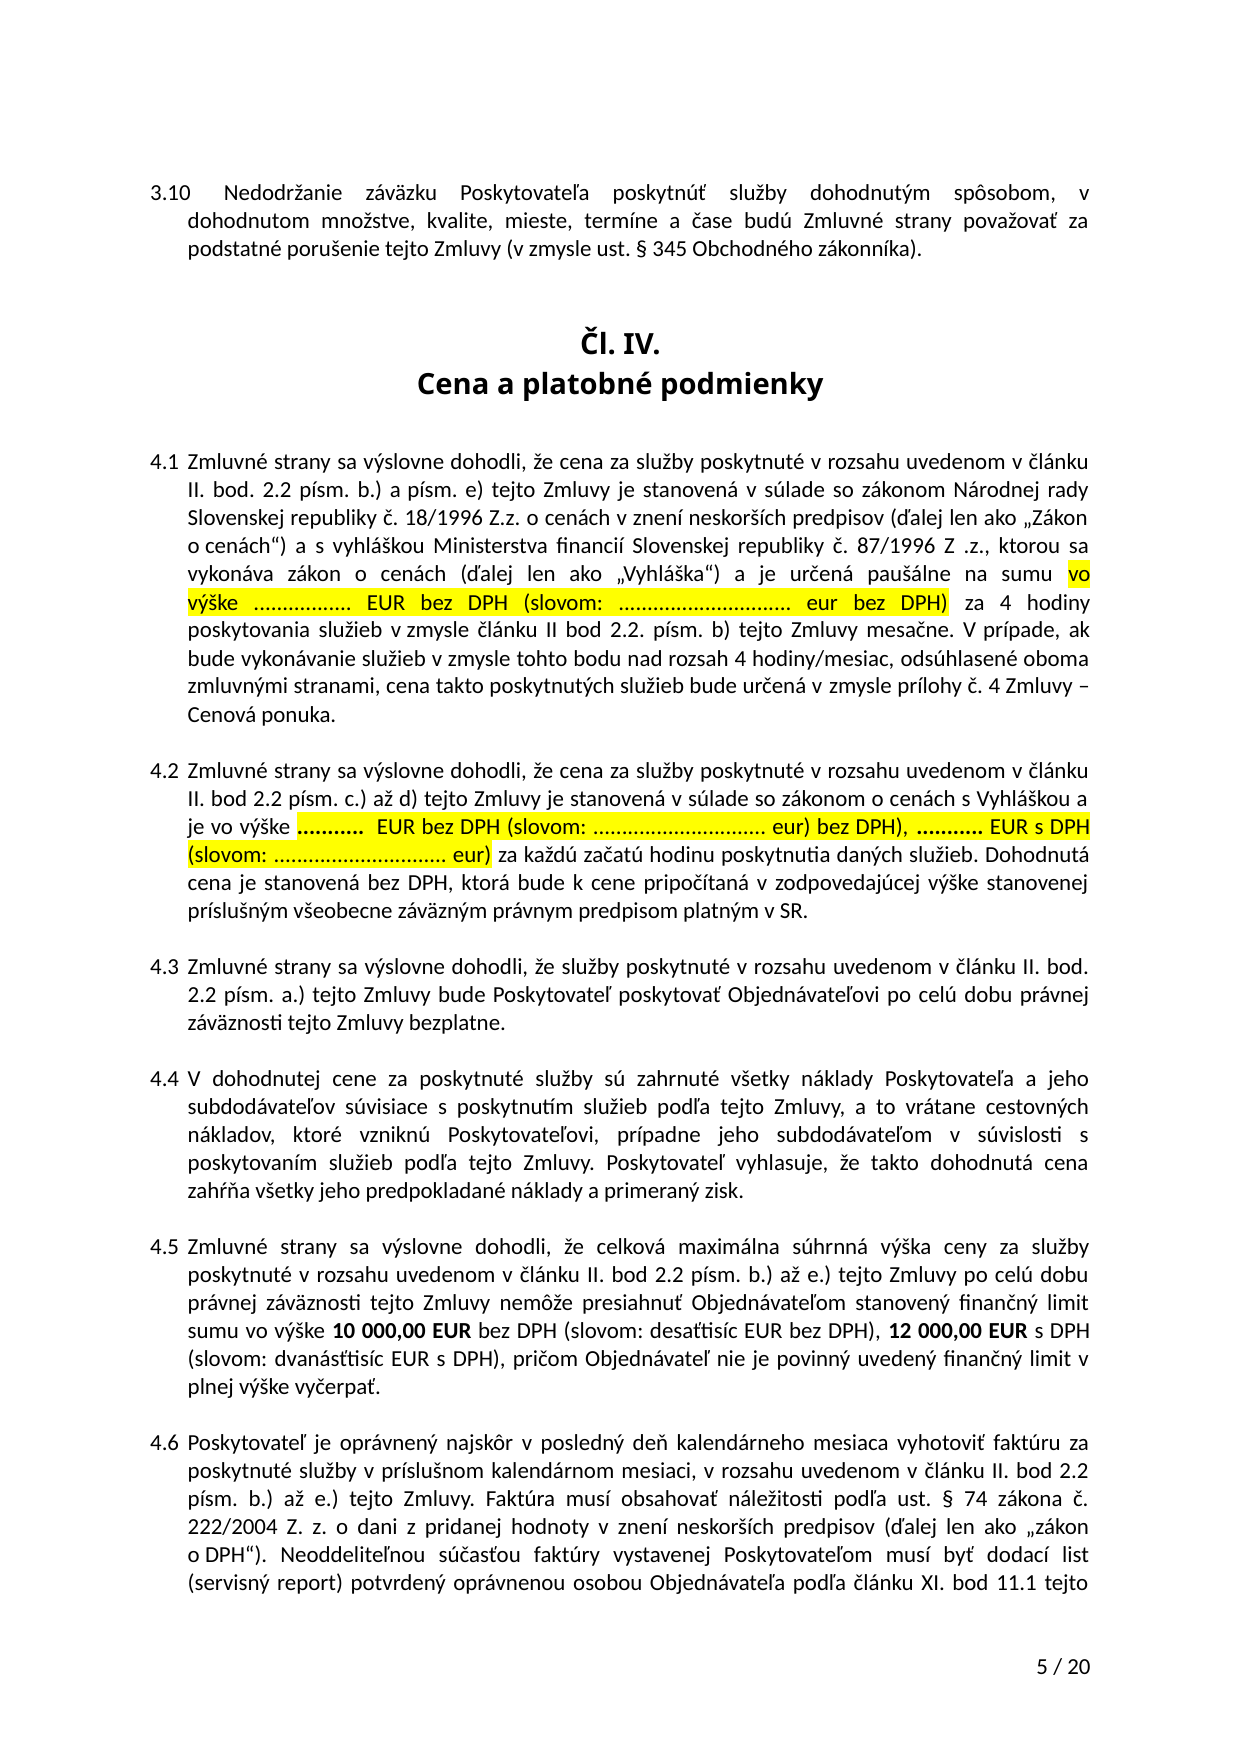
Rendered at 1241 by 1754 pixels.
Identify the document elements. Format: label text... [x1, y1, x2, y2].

subtitle Cena a platobné podmienky [150, 363, 1090, 403]
list Zmluvné strany sa výslovne dohodli, že celková maximálna súhrnná výška ceny za služby poskytnuté v rozsahu uvedenom v článku II. bod 2.2 písm. b.) až e.) tejto Zmluvy po celú dobu právnej záväznosti tejto Zmluvy nemôže presiahnuť Objednávateľom stanovený finančný limit sumu vo výške 10 000,00 EUR bez DPH (slovom: desaťtisíc EUR bez DPH), 12 000,00 EUR s DPH (slovom: dvanásťtisíc EUR s DPH), pričom Objednávateľ nie je povinný uvedený finančný limit v plnej výške vyčerpať. [150, 1232, 1090, 1400]
list Zmluvné strany sa výslovne dohodli, že cena za služby poskytnuté v rozsahu uvedenom v článku II. bod 2.2 písm. c.) až d) tejto Zmluvy je stanovená v súlade so zákonom o cenách s Vyhláškou a je vo výške ........... EUR bez DPH (slovom: .............................. eur) bez DPH), ........... EUR s DPH (slovom: .............................. eur) za každú začatú hodinu poskytnutia daných služieb. Dohodnutá cena je stanovená bez DPH, ktorá bude k cene pripočítaná v zodpovedajúcej výške stanovenej príslušným všeobecne záväzným právnym predpisom platným v SR. [150, 756, 1090, 924]
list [150, 1428, 1090, 1596]
list Nedodržanie záväzku Poskytovateľa poskytnúť služby dohodnutým spôsobom, v dohodnutom množstve, kvalite, mieste, termíne a čase budú Zmluvné strany považovať za podstatné porušenie tejto Zmluvy (v zmysle ust. § 345 Obchodného zákonníka). [150, 178, 1090, 262]
subtitle Čl. IV. [150, 323, 1090, 363]
list Zmluvné strany sa výslovne dohodli, že cena za služby poskytnuté v rozsahu uvedenom v článku II. bod. 2.2 písm. b.) a písm. e) tejto Zmluvy je stanovená v súlade so zákonom Národnej rady Slovenskej republiky č. 18/1996 Z.z. o cenách v znení neskorších predpisov (ďalej len ako „Zákon o cenách“) a s vyhláškou Ministerstva financií Slovenskej republiky č. 87/1996 Z .z., ktorou sa vykonáva zákon o cenách (ďalej len ako „Vyhláška“) a je určená paušálne na sumu vo výške ................. EUR bez DPH (slovom: .............................. eur bez DPH) za 4 hodiny poskytovania služieb v zmysle článku II bod 2.2. písm. b) tejto Zmluvy mesačne. V prípade, ak bude vykonávanie služieb v zmysle tohto bodu nad rozsah 4 hodiny/mesiac, odsúhlasené oboma zmluvnými stranami, cena takto poskytnutých služieb bude určená v zmysle prílohy č. 4 Zmluvy – Cenová ponuka. [150, 447, 1090, 728]
list V dohodnutej cene za poskytnuté služby sú zahrnuté všetky náklady Poskytovateľa a jeho subdodávateľov súvisiace s poskytnutím služieb podľa tejto Zmluvy, a to vrátane cestovných nákladov, ktoré vzniknú Poskytovateľovi, prípadne jeho subdodávateľom v súvislosti s poskytovaním služieb podľa tejto Zmluvy. Poskytovateľ vyhlasuje, že takto dohodnutá cena zahŕňa všetky jeho predpokladané náklady a primeraný zisk. [150, 1064, 1090, 1204]
list Zmluvné strany sa výslovne dohodli, že služby poskytnuté v rozsahu uvedenom v článku II. bod. 2.2 písm. a.) tejto Zmluvy bude Poskytovateľ poskytovať Objednávateľovi po celú dobu právnej záväznosti tejto Zmluvy bezplatne. [150, 952, 1090, 1036]
